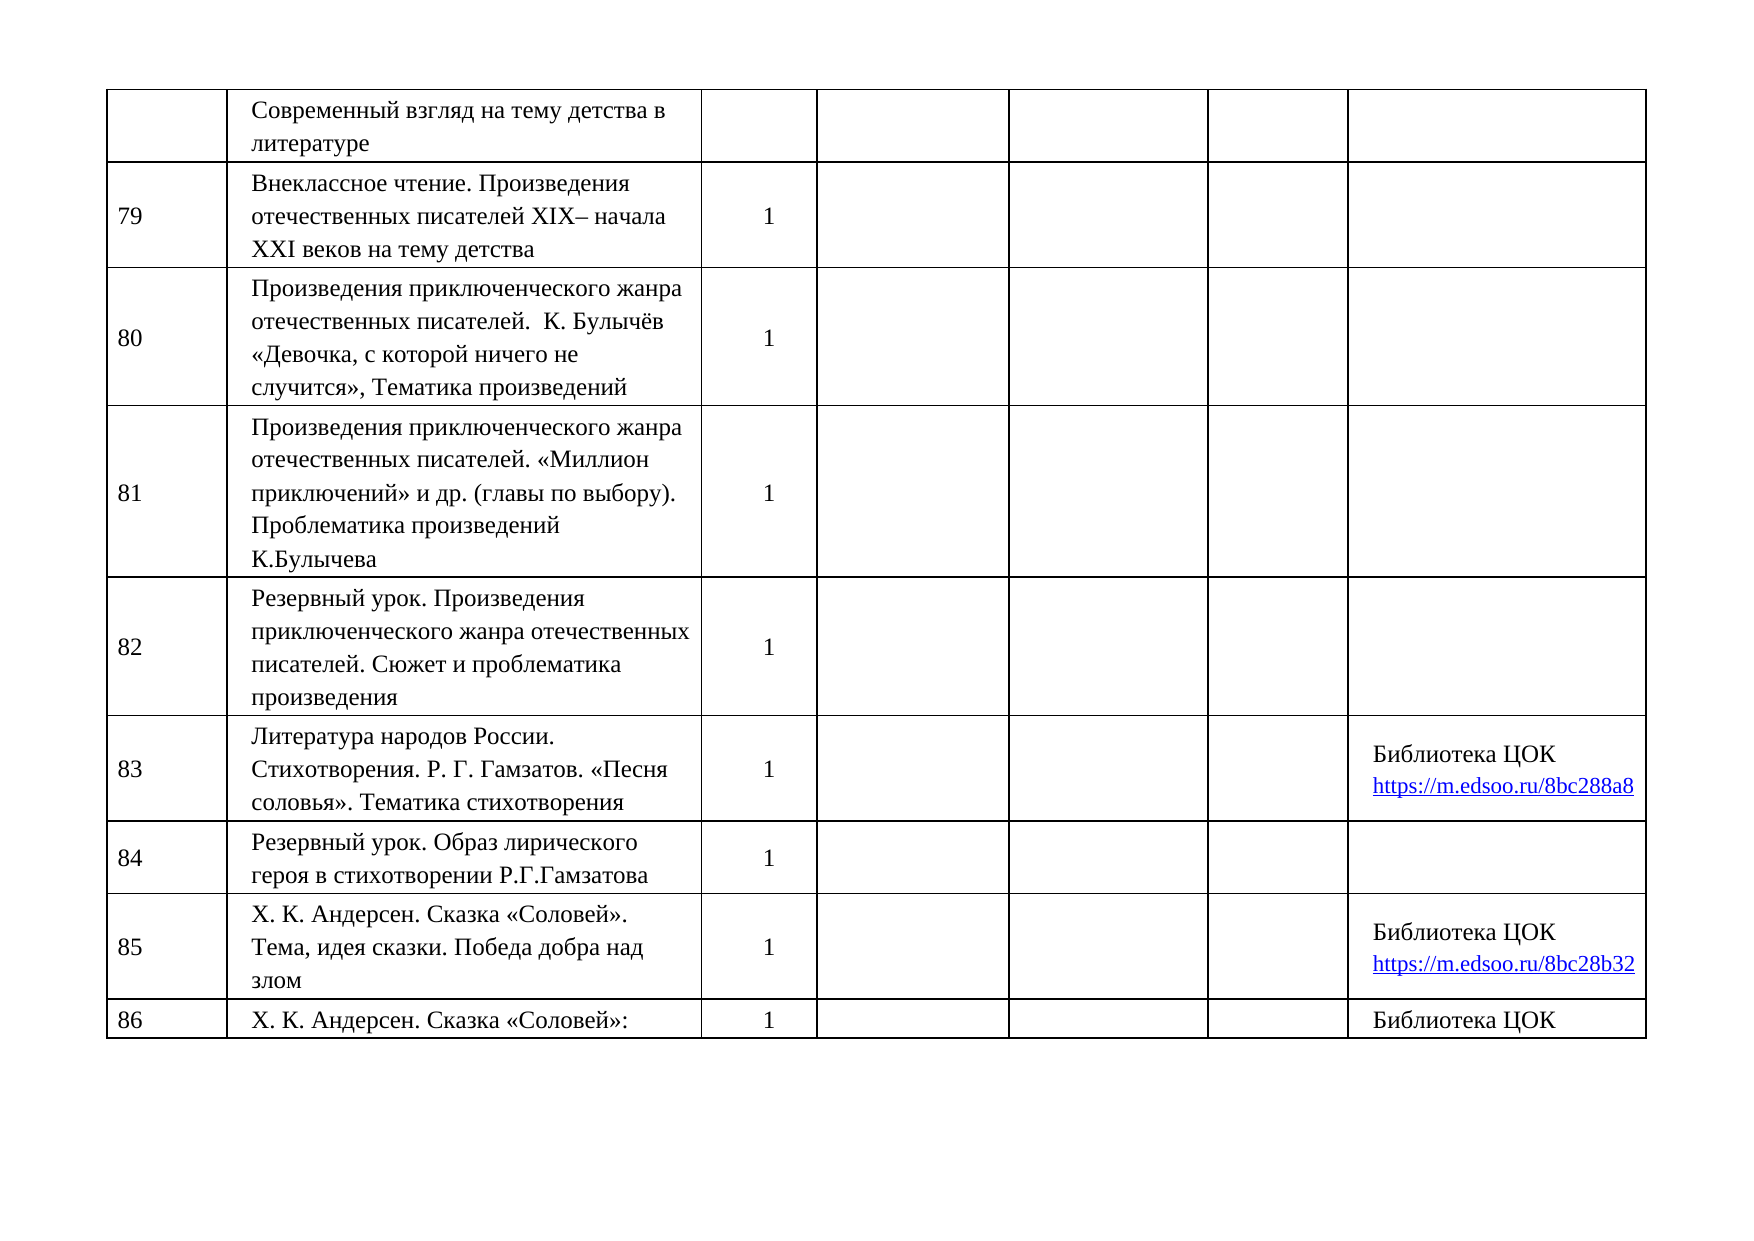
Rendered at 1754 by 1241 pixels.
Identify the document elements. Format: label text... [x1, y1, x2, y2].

table_cell [1209, 716, 1347, 820]
table_cell 1 [702, 268, 816, 405]
table_cell [1349, 822, 1645, 892]
table_cell 1 [702, 894, 816, 998]
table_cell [228, 90, 701, 161]
table_cell 1 [702, 90, 816, 161]
table_cell Резервный урок. Произведения приключенческого жанра отечественных писателей. Сюжет и проблематика произведения [228, 578, 701, 715]
table_cell Библиотека ЦОК https://m.edsoo.ru/8bc28b32 [1349, 894, 1645, 998]
table_cell [1349, 268, 1645, 405]
table_cell [1349, 406, 1645, 576]
table_cell Произведения приключенческого жанра отечественных писателей. К. Булычёв «Девочка, с которой ничего не случится», Тематика произведений [228, 268, 701, 405]
table_cell 80 [108, 268, 226, 405]
table_cell 1 [702, 578, 816, 715]
table_cell [1010, 894, 1207, 998]
table_cell 82 [108, 578, 226, 715]
table_cell [1010, 822, 1207, 892]
table_cell [1349, 163, 1645, 266]
table_cell 1 [702, 406, 816, 576]
table_cell [818, 406, 1008, 576]
table_cell [1010, 1000, 1207, 1037]
table_cell 83 [108, 716, 226, 820]
table_cell [1010, 578, 1207, 715]
table_cell [1209, 268, 1347, 405]
table_cell 79 [108, 163, 226, 266]
table_cell Литература народов России. Стихотворения. Р. Г. Гамзатов. «Песня соловья». Тематика стихотворения [228, 716, 701, 820]
table_cell [1010, 163, 1207, 266]
table_cell [818, 716, 1008, 820]
table_cell [1010, 406, 1207, 576]
table_cell Библиотека ЦОК https://m.edsoo.ru/8bc288a8 [1349, 716, 1645, 820]
table_cell 1 [702, 716, 816, 820]
table_cell [1209, 1000, 1347, 1037]
table_cell [1209, 822, 1347, 892]
table_cell [1209, 163, 1347, 266]
table_cell Резервный урок. Образ лирического героя в стихотворении Р.Г.Гамзатова [228, 822, 701, 892]
table_cell [1209, 894, 1347, 998]
table_cell [1349, 578, 1645, 715]
table_cell [1209, 406, 1347, 576]
table_cell Х. К. Андерсен. Сказка «Соловей». Тема, идея сказки. Победа добра над злом [228, 894, 701, 998]
table_cell 1 [702, 822, 816, 892]
table_cell [1209, 578, 1347, 715]
table_cell 85 [108, 894, 226, 998]
table_cell 81 [108, 406, 226, 576]
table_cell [1349, 1000, 1645, 1037]
table_cell [1209, 90, 1347, 161]
table_cell [1010, 716, 1207, 820]
table_cell [818, 578, 1008, 715]
table_cell [1010, 90, 1207, 161]
table_cell [1010, 268, 1207, 405]
table_cell 1 [702, 1000, 816, 1037]
table_cell 86 [108, 1000, 226, 1037]
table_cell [228, 1000, 701, 1037]
table_cell [818, 822, 1008, 892]
table_cell 78 [108, 90, 226, 161]
table_cell [818, 894, 1008, 998]
table_cell 1 [702, 163, 816, 266]
table_cell 84 [108, 822, 226, 892]
table_cell [818, 163, 1008, 266]
table_cell Внеклассное чтение. Произведения отечественных писателей XIX– начала XXI веков на тему детства [228, 163, 701, 266]
table_cell Произведения приключенческого жанра отечественных писателей. «Миллион приключений» и др. (главы по выбору). Проблематика произведений К.Булычева [228, 406, 701, 576]
table_cell [818, 1000, 1008, 1037]
table_cell [818, 90, 1008, 161]
table_cell [818, 268, 1008, 405]
table_cell [1349, 90, 1645, 161]
